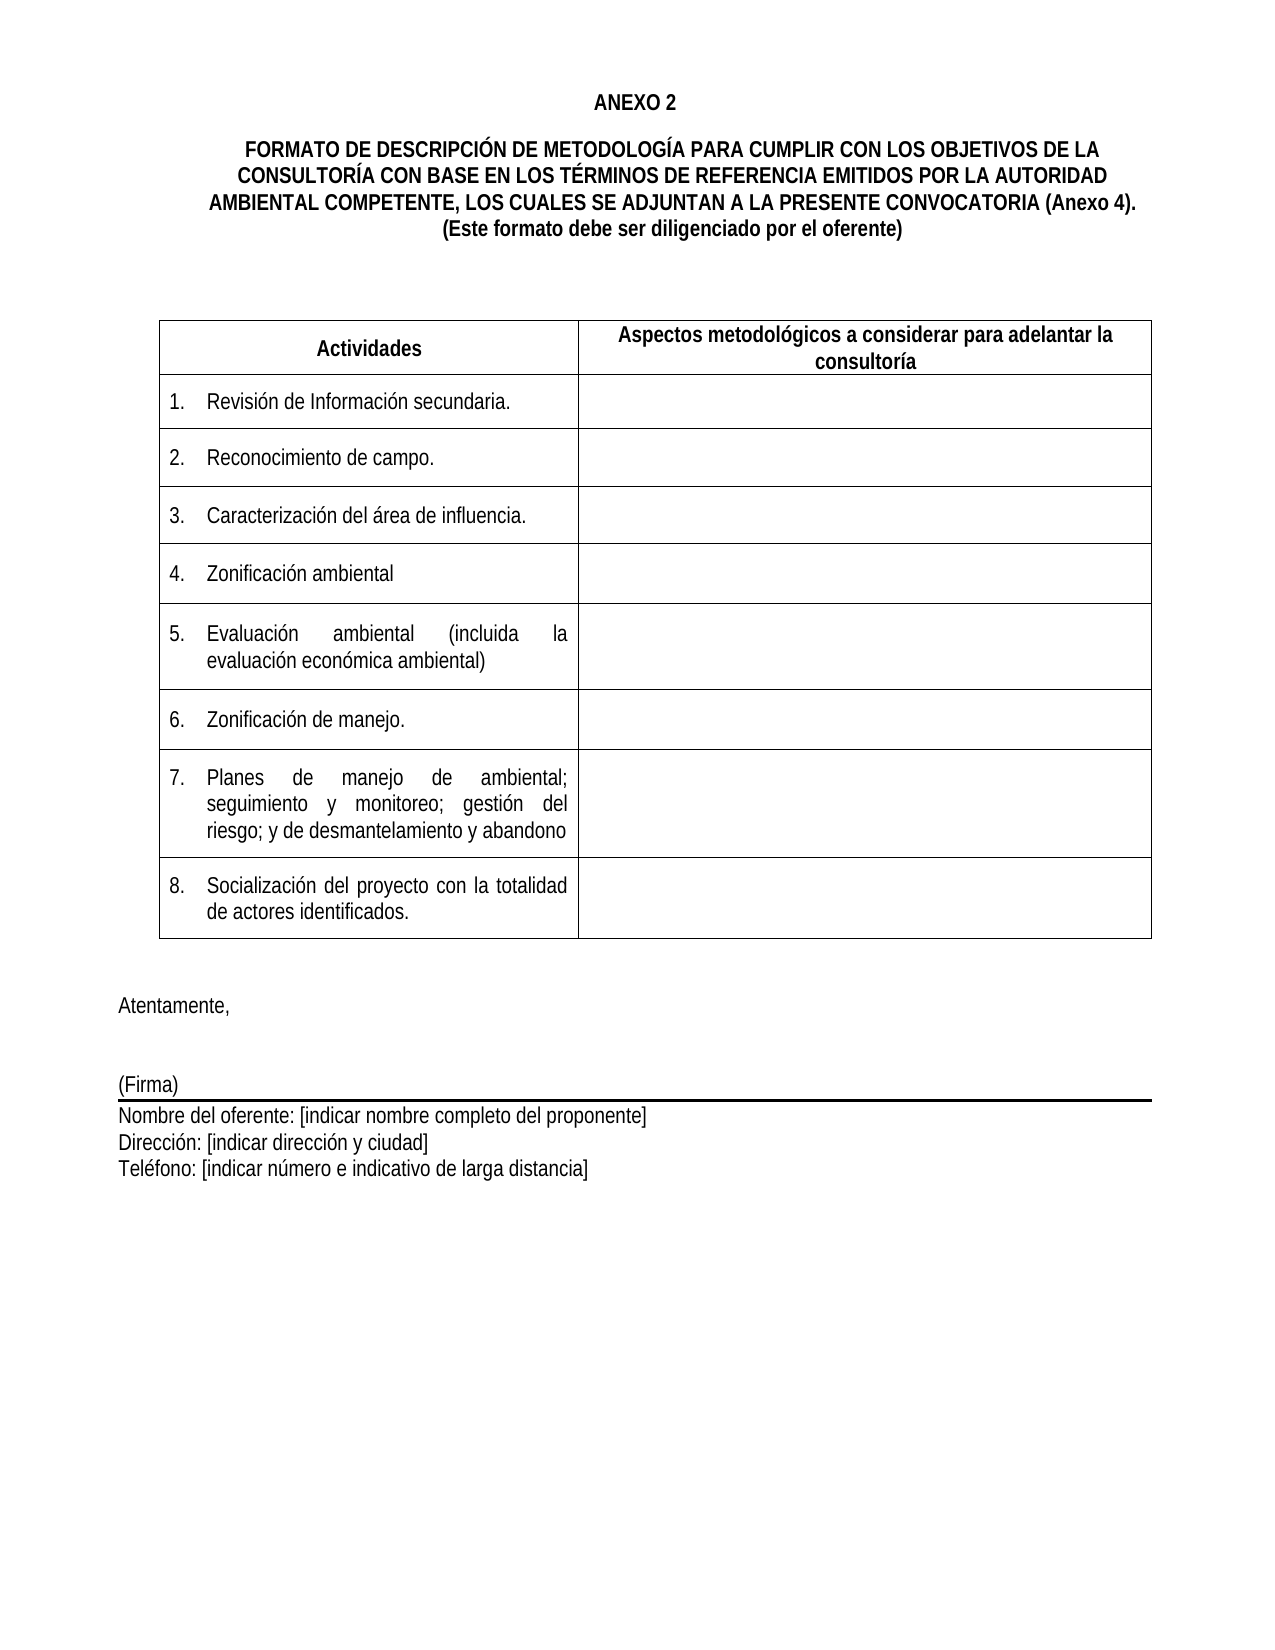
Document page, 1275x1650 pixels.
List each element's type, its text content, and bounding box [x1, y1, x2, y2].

table_cell Reconocimiento de campo. [160, 429, 578, 486]
table_cell [579, 487, 1151, 543]
table_cell [579, 429, 1151, 486]
table_cell Zonificación ambiental [160, 544, 578, 603]
table_cell [579, 690, 1151, 749]
table_cell Socialización del proyecto con la totalidad de actores identificados. [160, 858, 578, 938]
text Nombre del oferente: [indicar nombre completo del proponente] [118, 1102, 1152, 1129]
table_cell Revisión de Información secundaria. [160, 375, 578, 427]
table_cell [579, 375, 1151, 427]
table_cell Evaluación ambiental (incluida la evaluación económica ambiental) [160, 604, 578, 689]
table_header Aspectos metodológicos a considerar para adelantar la consultoría [579, 321, 1151, 374]
table_cell Planes de manejo de ambiental; seguimiento y monitoreo; gestión del riesgo; y de desmantelamiento y abandono [160, 750, 578, 857]
text (Firma) [118, 1071, 1152, 1099]
table_cell [579, 750, 1151, 857]
text Atentamente, [118, 992, 1152, 1018]
table_cell [579, 604, 1151, 689]
text Teléfono: [indicar número e indicativo de larga distancia] [118, 1155, 1152, 1182]
text Dirección: [indicar dirección y ciudad] [118, 1129, 1152, 1155]
table_cell Caracterización del área de influencia. [160, 487, 578, 543]
table_cell [579, 544, 1151, 603]
text ANEXO 2 [118, 89, 1152, 115]
text FORMATO DE DESCRIPCIÓN DE METODOLOGÍA PARA CUMPLIR CON LOS OBJETIVOS DE LA CONSULTORÍA CON BASE EN LOS TÉRMINOS DE REFERENCIA EMITIDOS POR LA AUTORIDAD AMBIENTAL COMPETENTE, LOS CUALES SE ADJUNTAN A LA PRESENTE CONVOCATORIA (Anexo 4). [193, 136, 1152, 215]
table_cell Zonificación de manejo. [160, 690, 578, 749]
text (Este formato debe ser diligenciado por el oferente) [193, 215, 1152, 241]
table_cell [579, 858, 1151, 938]
table_header Actividades [160, 321, 578, 374]
